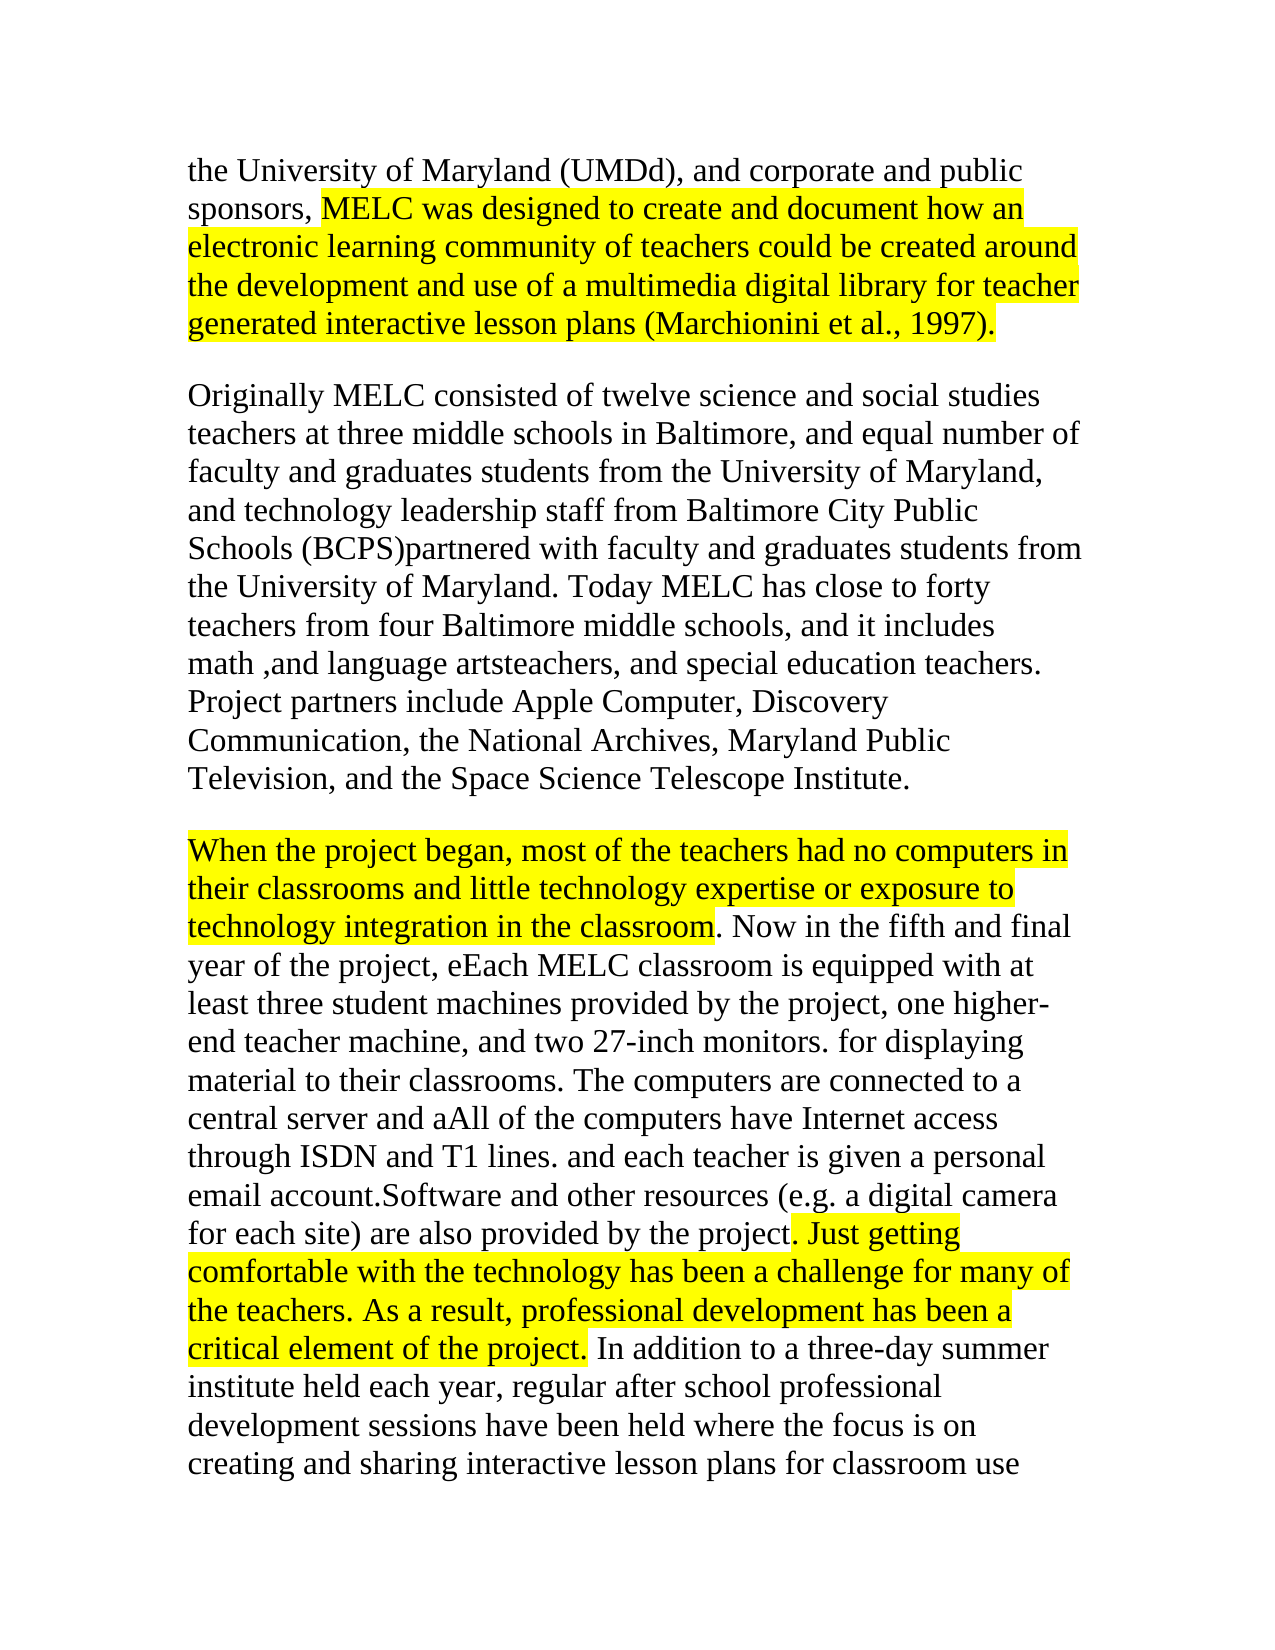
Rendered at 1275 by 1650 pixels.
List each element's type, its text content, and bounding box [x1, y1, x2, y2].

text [187, 150, 1087, 342]
text Originally MELC consisted of twelve science and social studies teachers at three middle schools in Baltimore, and equal number of faculty and graduates students from the University of Maryland, and technology leadership staff from Baltimore City Public Schools (BCPS)partnered with faculty and graduates students from the University of Maryland. Today MELC has close to forty teachers from four Baltimore middle schools, and it includes math ,and language artsteachers, and special education teachers. Project partners include Apple Computer, Discovery Communication, the National Archives, Maryland Public Television, and the Space Science Telescope Institute. [187, 375, 1087, 797]
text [187, 830, 1087, 1482]
